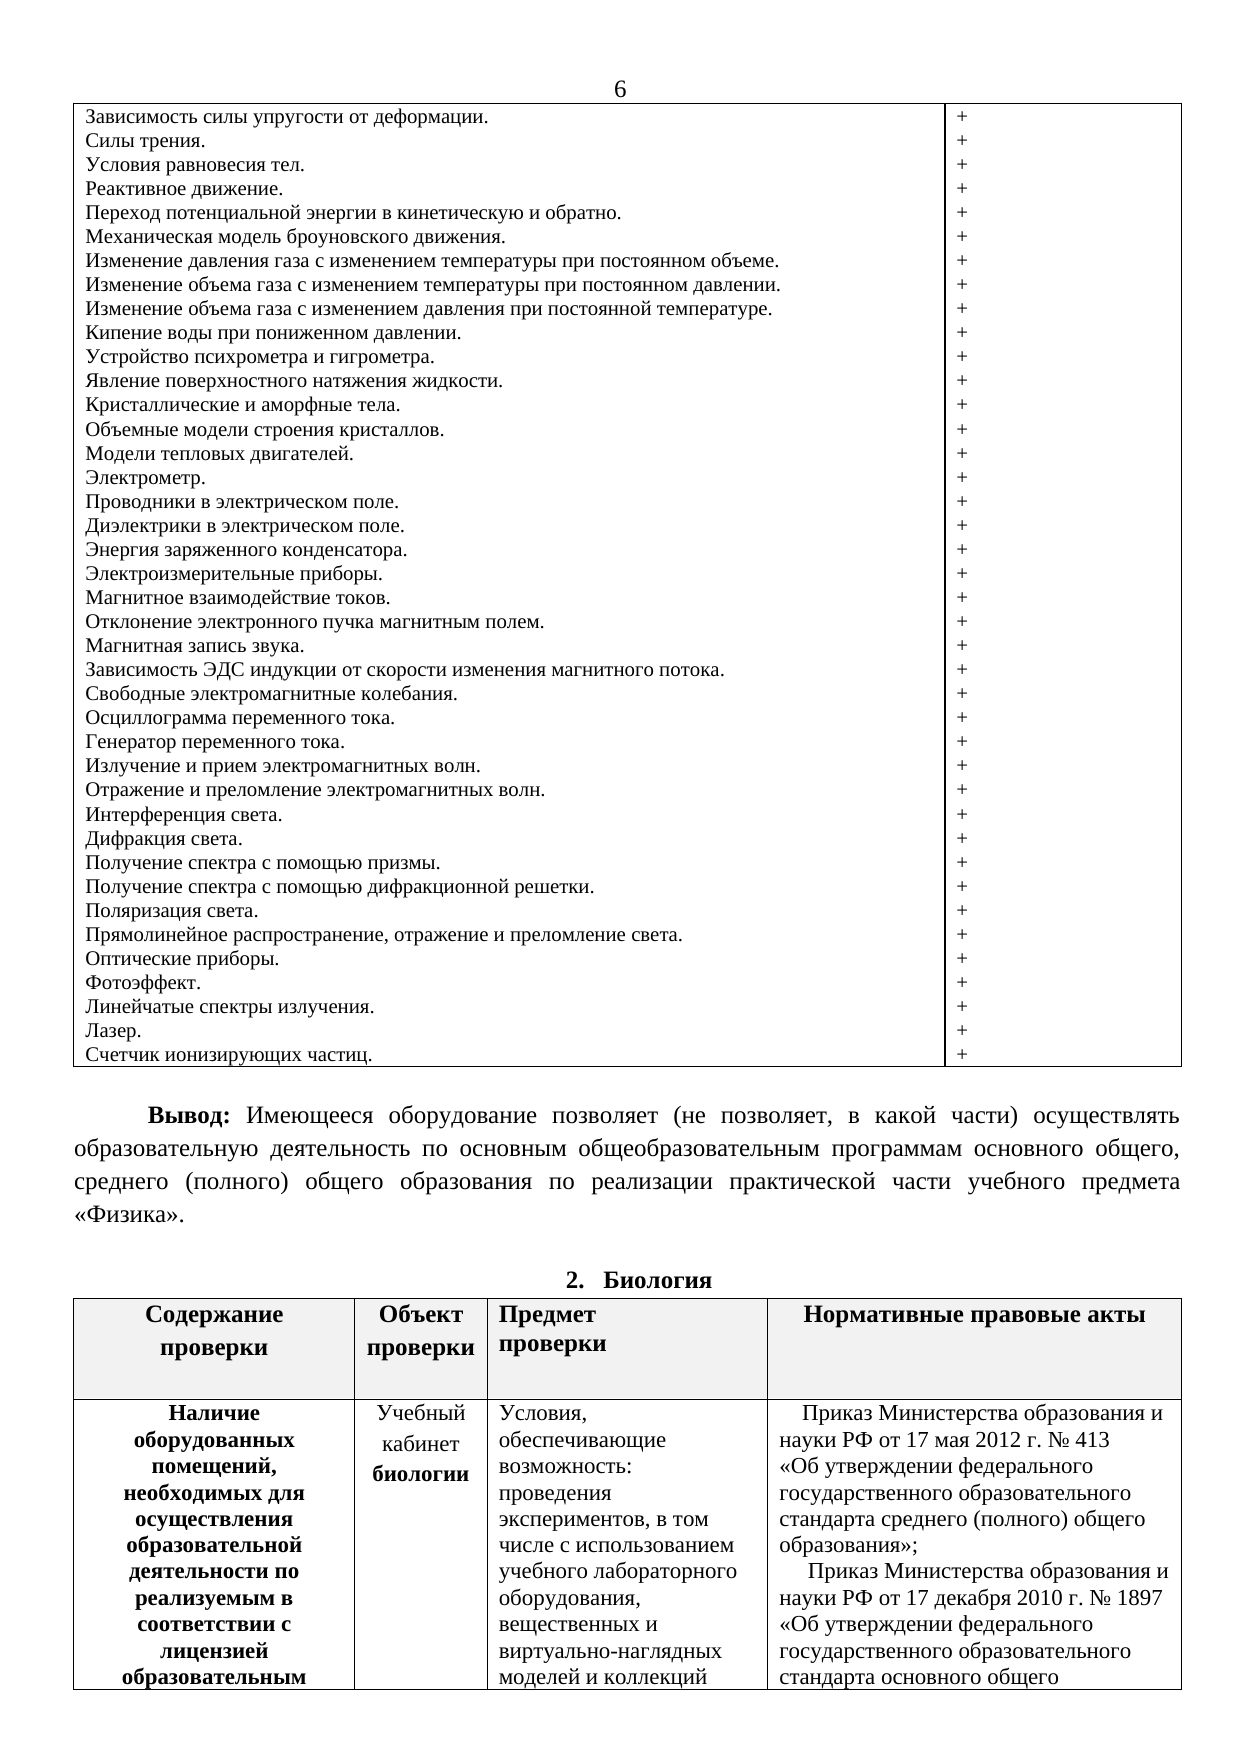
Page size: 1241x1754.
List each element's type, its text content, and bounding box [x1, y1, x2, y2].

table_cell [768, 1400, 1181, 1689]
table_header Объект проверки [355, 1299, 487, 1398]
list Биология [97, 1265, 1181, 1294]
table_header Предмет проверки [488, 1299, 767, 1398]
table_header Нормативные правовые акты [768, 1299, 1181, 1398]
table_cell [355, 1400, 487, 1689]
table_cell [74, 104, 944, 1066]
table_header Содержание проверки [74, 1299, 354, 1398]
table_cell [74, 1400, 354, 1689]
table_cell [946, 104, 1181, 1066]
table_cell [488, 1400, 767, 1689]
text Вывод: Имеющееся оборудование позволяет (не позволяет, в какой части) осуществлять образовательную деятельность по основным общеобразовательным программам основного общего, среднего (полного) общего образования по реализации практической части учебного предмета «Физика». [74, 1100, 1181, 1228]
